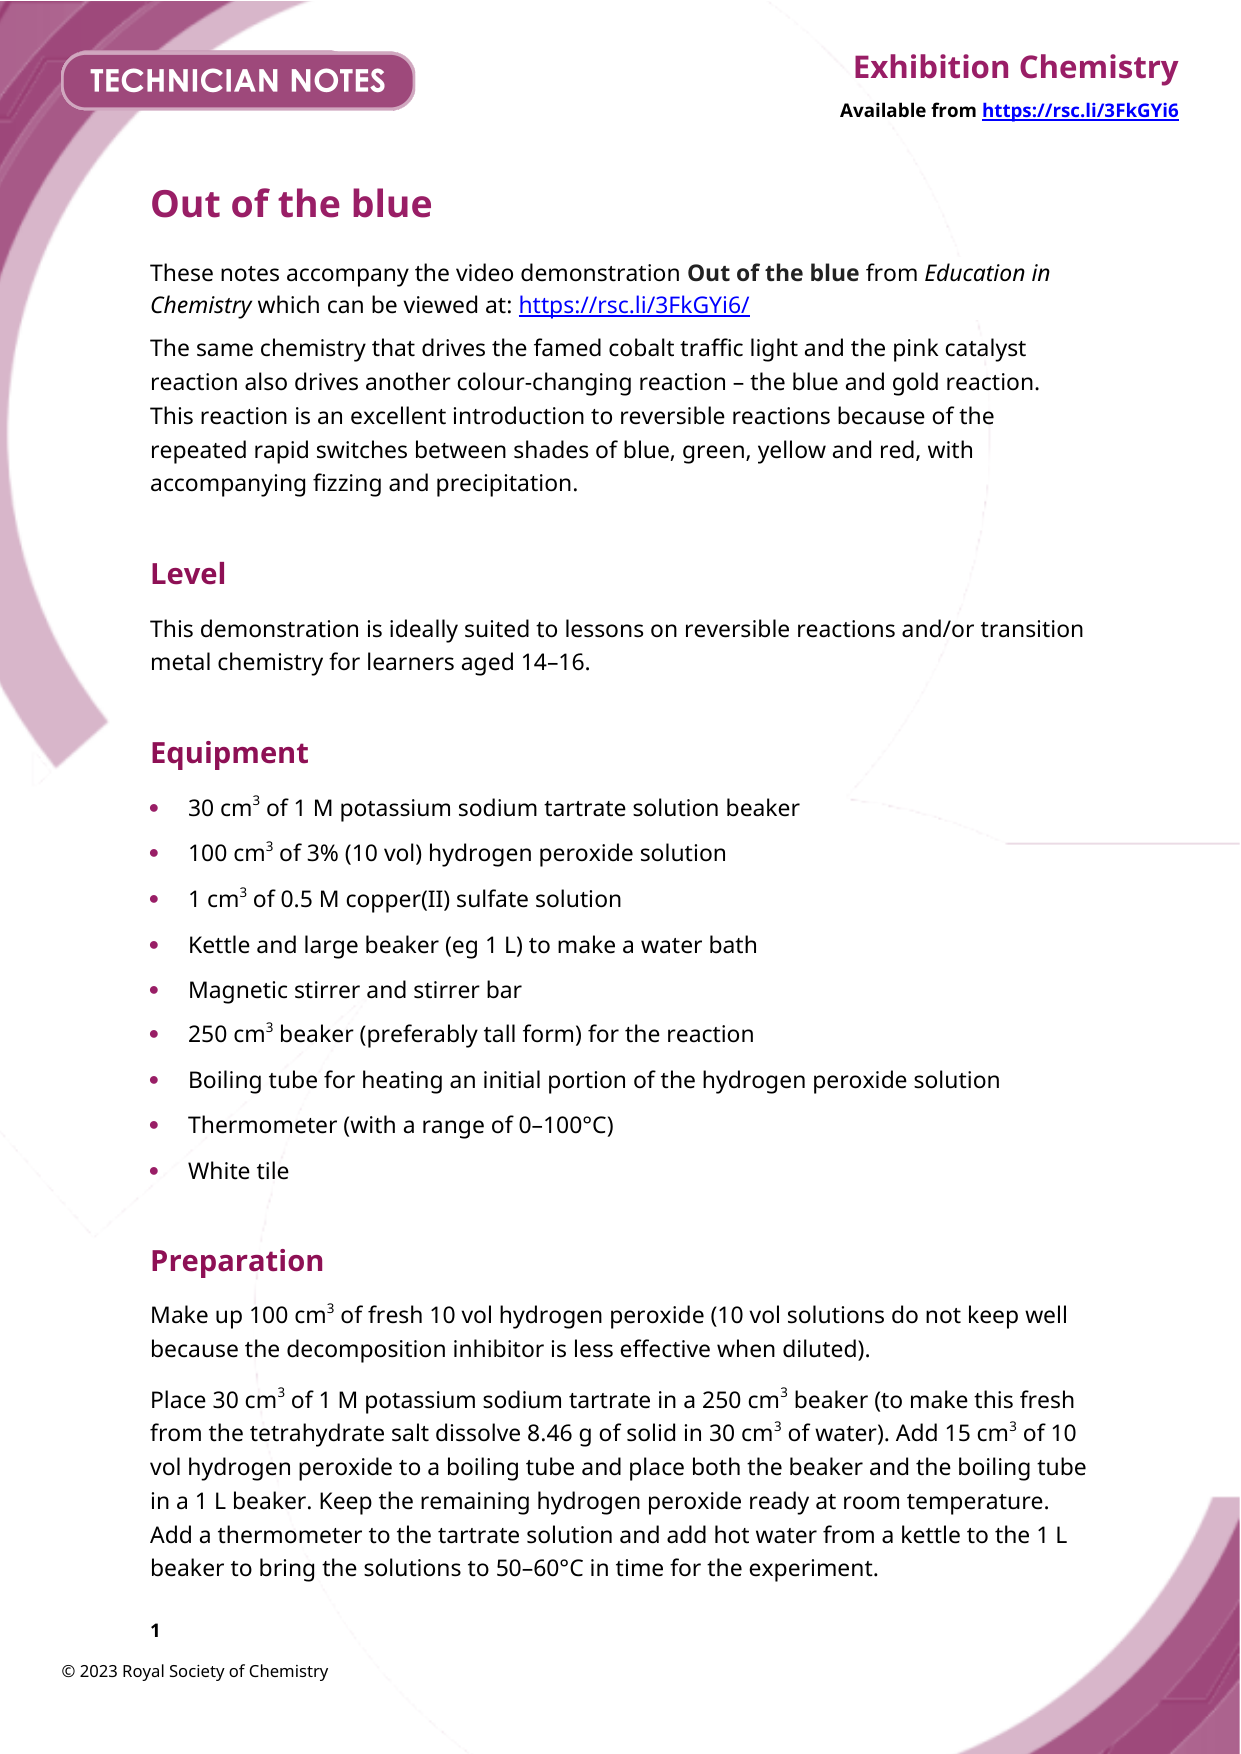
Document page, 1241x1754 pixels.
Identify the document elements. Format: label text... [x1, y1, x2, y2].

text The same chemistry that drives the famed cobalt traffic light and the pink catalyst reaction also drives another colour-changing reaction – the blue and gold reaction. This reaction is an excellent introduction to reversible reactions because of the repeated rapid switches between shades of blue, green, yellow and red, with accompanying fizzing and precipitation. [150, 332, 1090, 498]
text Out of the blue [150, 177, 1090, 228]
list Boiling tube for heating an initial portion of the hydrogen peroxide solution [150, 1063, 1090, 1095]
text Level [150, 553, 1090, 593]
text Make up 100 cm3 of fresh 10 vol hydrogen peroxide (10 vol solutions do not keep well because the decomposition inhibitor is less effective when diluted). [150, 1299, 1090, 1364]
list 100 cm3 of 3% (10 vol) hydrogen peroxide solution [150, 837, 1090, 868]
list Magnetic stirrer and stirrer bar [150, 974, 1090, 1005]
text Equipment [150, 732, 1090, 772]
text Place 30 cm3 of 1 M potassium sodium tartrate in a 250 cm3 beaker (to make this fresh from the tetrahydrate salt dissolve 8.46 g of solid in 30 cm3 of water). Add 15 cm3 of 10 vol hydrogen peroxide to a boiling tube and place both the beaker and the boiling tube in a 1 L beaker. Keep the remaining hydrogen peroxide ready at room temperature. Add a thermometer to the tartrate solution and add hot water from a kettle to the 1 L beaker to bring the solutions to 50–60°C in time for the experiment. [150, 1384, 1090, 1584]
list Thermometer (with a range of 0–100°C) [150, 1109, 1090, 1140]
text Preparation [150, 1240, 1090, 1280]
list Kettle and large beaker (eg 1 L) to make a water bath [150, 928, 1090, 960]
list 250 cm3 beaker (preferably tall form) for the reaction [150, 1018, 1090, 1049]
list 1 cm3 of 0.5 M copper(II) sulfate solution [150, 883, 1090, 914]
list 30 cm3 of 1 M potassium sodium tartrate solution beaker [150, 792, 1090, 823]
text These notes accompany the video demonstration Out of the blue from Education in Chemistry which can be viewed at: https://rsc.li/3FkGYi6/ [150, 257, 1090, 320]
list White tile [150, 1155, 1090, 1186]
text This demonstration is ideally suited to lessons on reversible reactions and/or transition metal chemistry for learners aged 14–16. [150, 613, 1090, 678]
